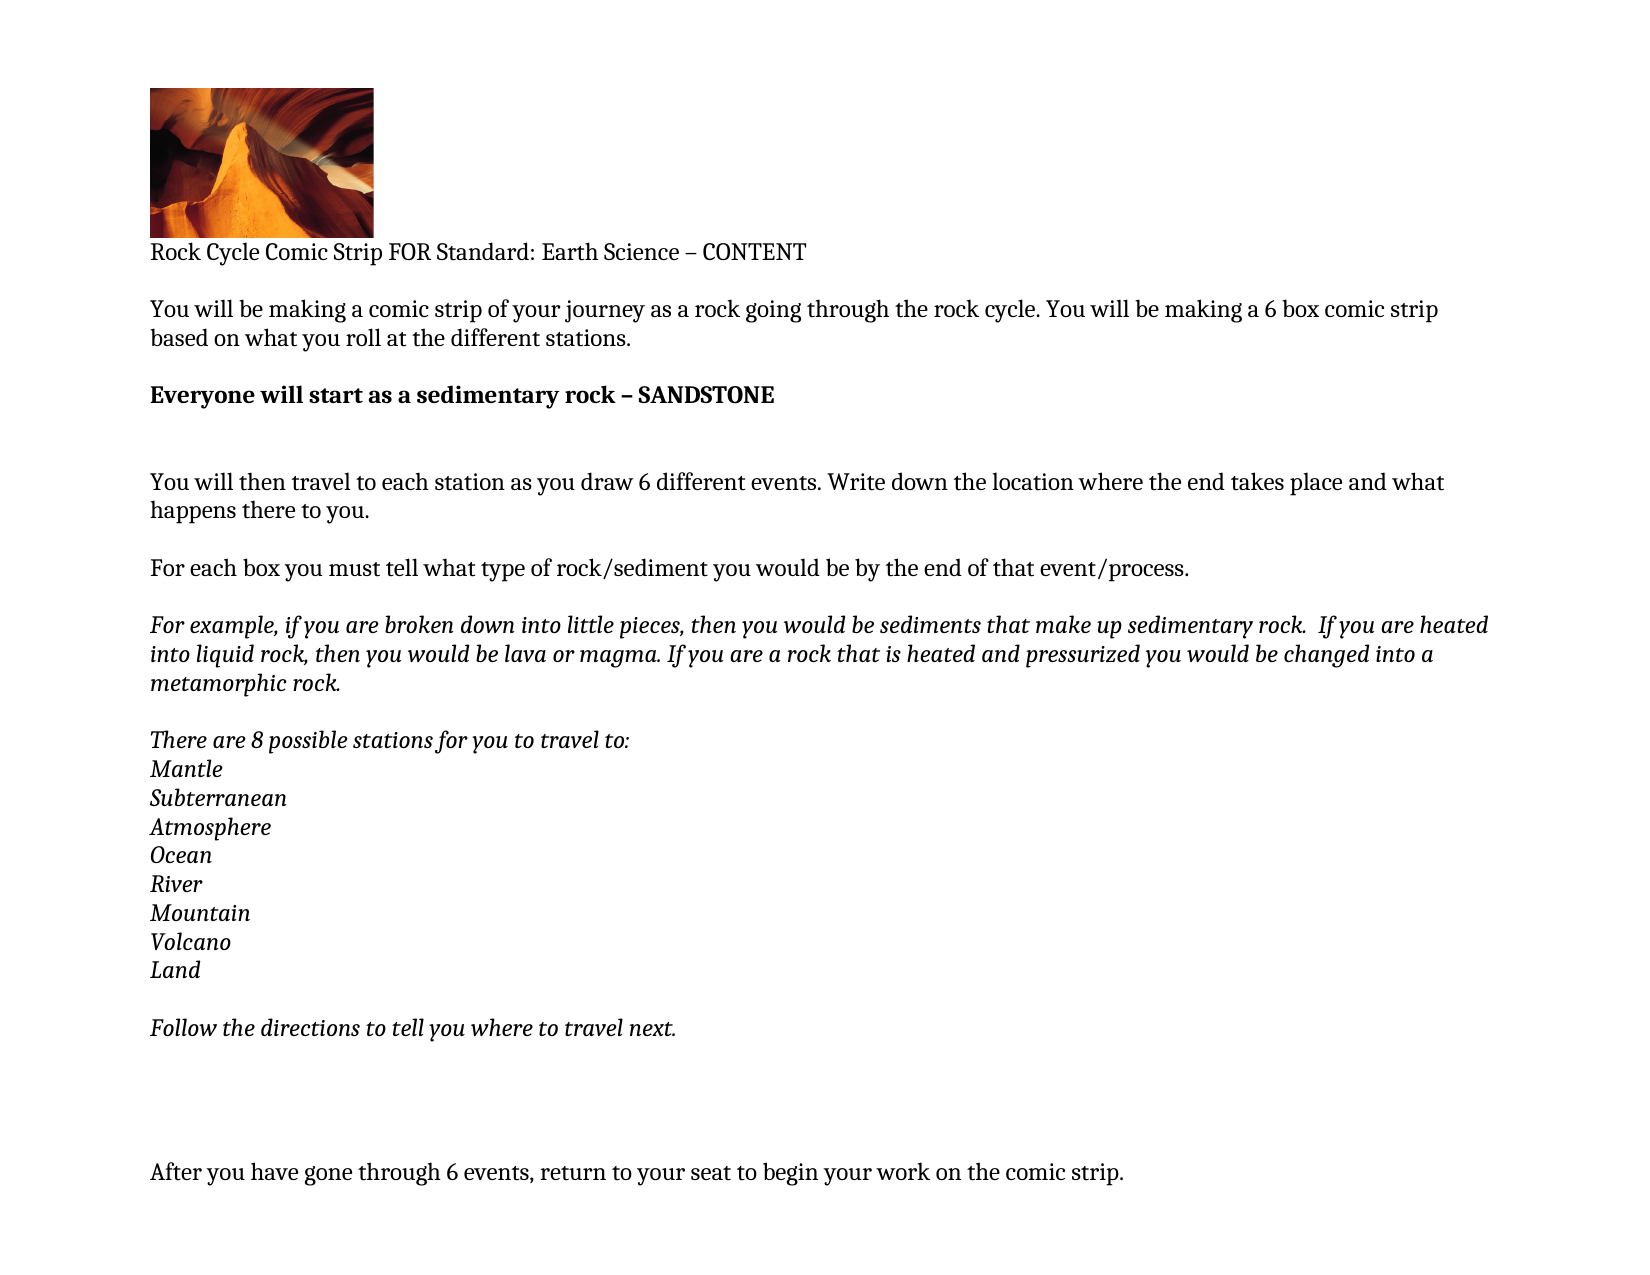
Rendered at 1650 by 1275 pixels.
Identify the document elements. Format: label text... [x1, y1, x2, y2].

text For example, if you are broken down into little pieces, then you would be sediments that make up sedimentary rock. If you are heated into liquid rock, then you would be lava or magma. If you are a rock that is heated and pressurized you would be changed into a metamorphic rock. [150, 611, 1500, 698]
text You will be making a comic strip of your journey as a rock going through the rock cycle. You will be making a 6 box comic strip based on what you roll at the different stations. [150, 295, 1500, 353]
text Rock Cycle Comic Strip FOR Standard: Earth Science – CONTENT [150, 238, 1500, 266]
text Atmosphere [150, 813, 1500, 841]
text Follow the directions to tell you where to travel next. [150, 1014, 1500, 1043]
text River [150, 870, 1500, 899]
text For each box you must tell what type of rock/sediment you would be by the end of that event/process. [150, 554, 1500, 583]
text Subterranean [150, 784, 1500, 813]
text Volcano [150, 928, 1500, 956]
text Land [150, 956, 1500, 985]
text After you have gone through 6 events, return to your seat to begin your work on the comic strip. [150, 1158, 1500, 1186]
text Ocean [150, 841, 1500, 870]
text There are 8 possible stations for you to travel to: [150, 726, 1500, 755]
text Everyone will start as a sedimentary rock – SANDSTONE [150, 381, 1500, 410]
text Mountain [150, 899, 1500, 928]
text Mantle [150, 755, 1500, 784]
text You will then travel to each station as you draw 6 different events. Write down the location where the end takes place and what happens there to you. [150, 468, 1500, 525]
picture [150, 88, 374, 238]
